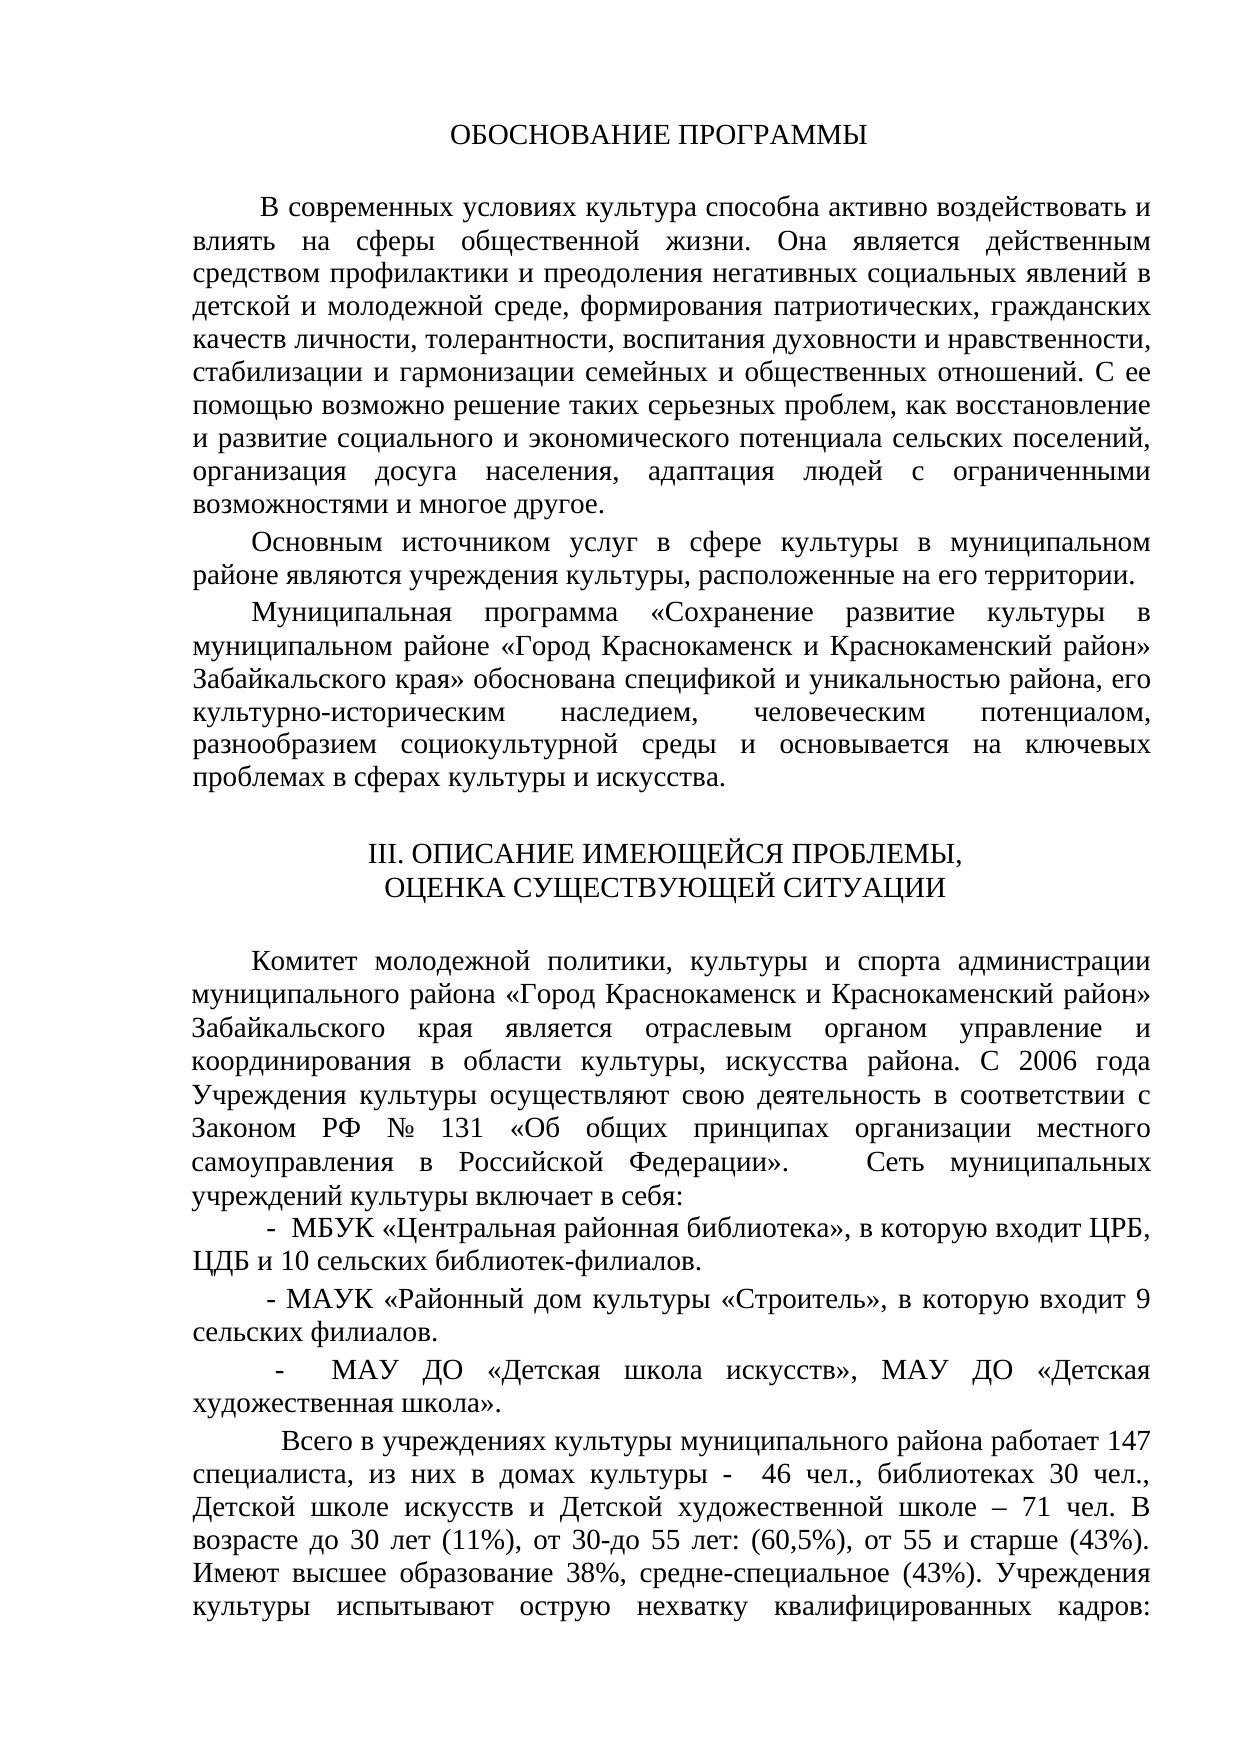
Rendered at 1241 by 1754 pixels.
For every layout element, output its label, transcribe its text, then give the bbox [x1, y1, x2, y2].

text Основным источником услуг в сфере культуры в муниципальном районе являются учреждения культуры, расположенные на его территории. [191, 525, 1152, 590]
text - МБУК «Центральная районная библиотека», в которую входит ЦРБ, ЦДБ и 10 сельских библиотек-филиалов. [192, 1211, 1152, 1277]
text ОЦЕНКА СУЩЕСТВУЮЩЕЙ СИТУАЦИИ [177, 871, 1153, 904]
text Комитет молодежной политики, культуры и спорта администрации муниципального района «Город Краснокаменск и Краснокаменский район» Забайкальского края является отраслевым органом управление и координирования в области культуры, искусства района. С 2006 года Учреждения культуры осуществляют свою деятельность в соответствии с Законом РФ № 131 «Об общих принципах организации местного самоуправления в Российской Федерации». Сеть муниципальных учреждений культуры включает в себя: [191, 943, 1152, 1211]
text - МАУ ДО «Детская школа искусств», МАУ ДО «Детская художественная школа». [191, 1353, 1152, 1419]
text В современных условиях культура способна активно воздействовать и влиять на сферы общественной жизни. Она является действенным средством профилактики и преодоления негативных социальных явлений в детской и молодежной среде, формирования патриотических, гражданских качеств личности, толерантности, воспитания духовности и нравственности, стабилизации и гармонизации семейных и общественных отношений. С ее помощью возможно решение таких серьезных проблем, как восстановление и развитие социального и экономического потенциала сельских поселений, организация досуга населения, адаптация людей с ограниченными возможностями и многое другое. [191, 190, 1152, 519]
text III. ОПИСАНИЕ ИМЕЮЩЕЙСЯ ПРОБЛЕМЫ, [177, 837, 1153, 871]
text - МАУК «Районный дом культуры «Строитель», в которую входит 9 сельских филиалов. [192, 1282, 1152, 1348]
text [192, 1424, 1152, 1621]
text ОБОСНОВАНИЕ ПРОГРАММЫ [177, 118, 1024, 151]
text Муниципальная программа «Сохранение развитие культуры в муниципальном районе «Город Краснокаменск и Краснокаменский район» Забайкальского края» обоснована спецификой и уникальностью района, его культурно-историческим наследием, человеческим потенциалом, разнообразием социокультурной среды и основывается на ключевых проблемах в сферах культуры и искусства. [191, 596, 1152, 793]
